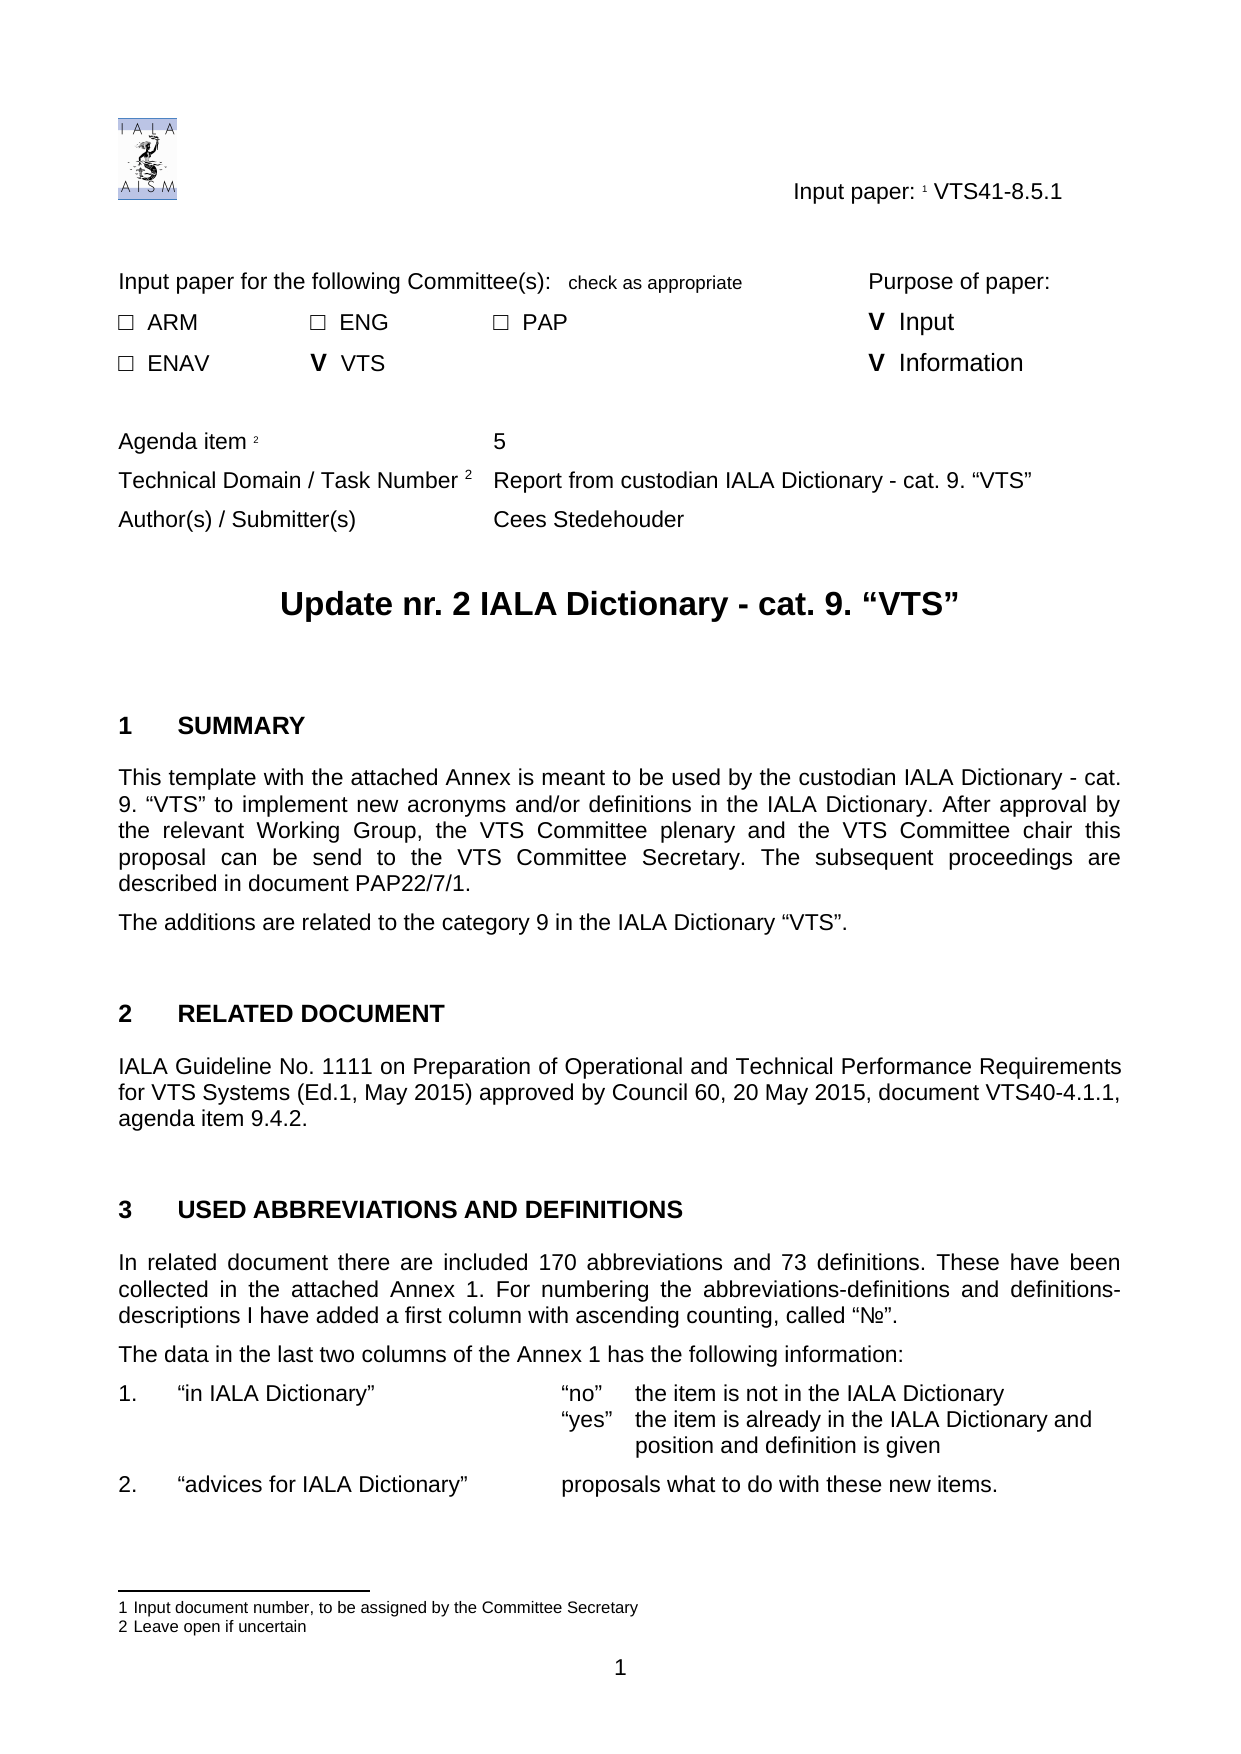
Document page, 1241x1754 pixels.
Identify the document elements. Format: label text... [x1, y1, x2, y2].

text Agenda item 5 [118, 428, 1122, 455]
text The data in the last two columns of the Annex 1 has the following information: [118, 1341, 1122, 1367]
text Author(s) / Submitter(s) Cees Stedehouder [118, 506, 1122, 532]
text The additions are related to the category 9 in the IALA Dictionary “VTS”. [118, 909, 1122, 935]
text 1. “in IALA Dictionary” “no” the item is not in the IALA Dictionary [118, 1380, 1122, 1406]
subtitle RELATED DOCUMENT [118, 999, 1122, 1028]
text “yes” the item is already in the IALA Dictionary and [118, 1406, 1122, 1432]
title Update nr. 2 IALA Dictionary - cat. 9. “VTS” [118, 584, 1122, 622]
text Input paper: VTS41-8.5.1 [118, 118, 1122, 204]
text 2. “advices for IALA Dictionary” proposals what to do with these new items. [118, 1471, 1122, 1498]
subtitle used abbreviations AND definitions [118, 1196, 1122, 1224]
text □ ARM □ ENG □ PAP V Input [118, 307, 1122, 336]
picture [118, 118, 177, 200]
text Technical Domain / Task Number 2 Report from custodian IALA Dictionary - cat. 9. “VTS” [118, 467, 1122, 493]
text This template with the attached Annex is meant to be used by the custodian IALA Dictionary - cat. 9. “VTS” to implement new acronyms and/or definitions in the IALA Dictionary. After approval by the relevant Working Group, the VTS Committee plenary and the VTS Committee chair this proposal can be send to the VTS Committee Secretary. The subsequent proceedings are described in document PAP22/7/1. [118, 764, 1122, 896]
subtitle Summary [118, 711, 1122, 739]
text In related document there are included 170 abbreviations and 73 definitions. These have been collected in the attached Annex 1. For numbering the abbreviations-definitions and definitions-descriptions I have added a first column with ascending counting, called “№”. [118, 1249, 1122, 1328]
text IALA Guideline No. 1111 on Preparation of Operational and Technical Performance Requirements for VTS Systems (Ed.1, May 2015) approved by Council 60, 20 May 2015, document VTS40-4.1.1, agenda item 9.4.2. [118, 1053, 1122, 1132]
text position and definition is given [118, 1432, 1122, 1459]
text Input paper for the following Committee(s): check as appropriate Purpose of paper: [118, 268, 1122, 294]
text □ ENAV V VTS V Information [118, 348, 1122, 377]
